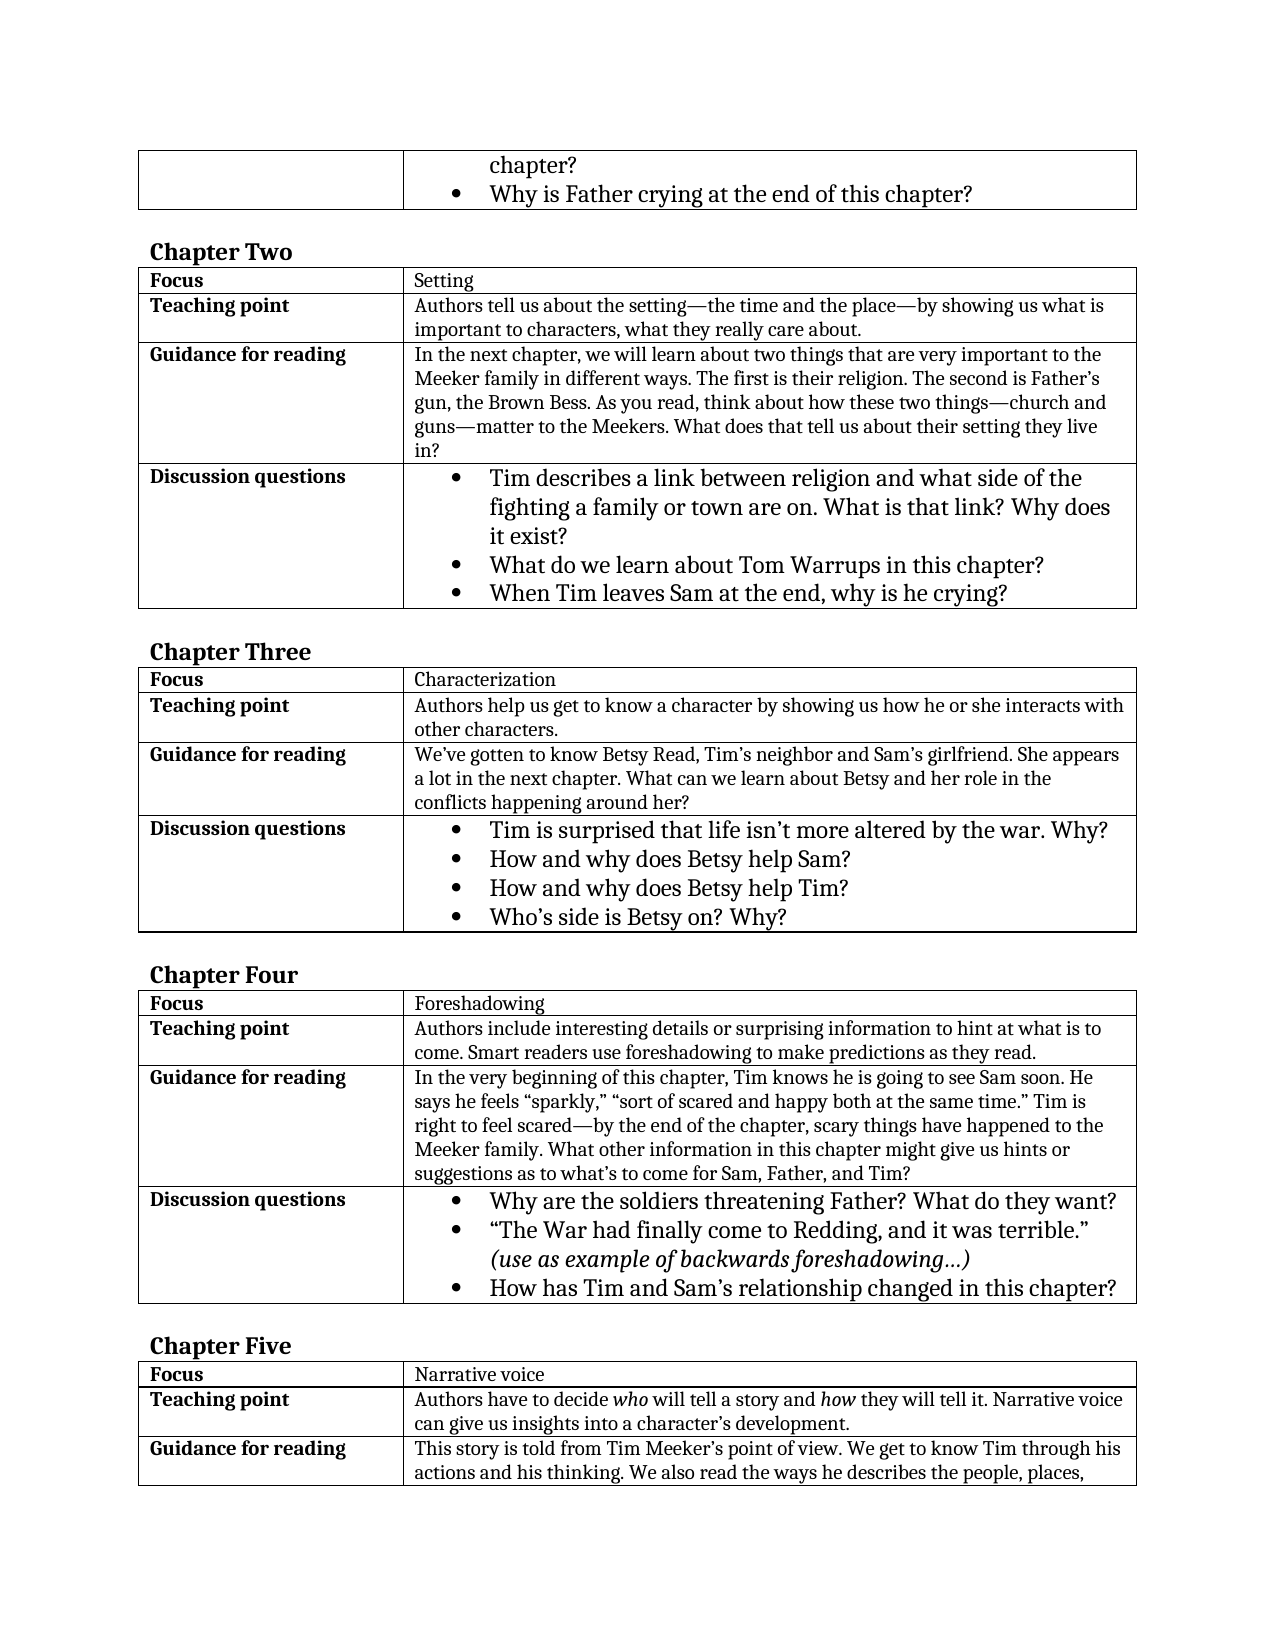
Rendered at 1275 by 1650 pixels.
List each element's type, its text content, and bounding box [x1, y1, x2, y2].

table_cell In the next chapter, we will learn about two things that are very important to the Meeker family in different ways. The first is their religion. The second is Father’s gun, the Brown Bess. As you read, think about how these two things—church and guns—matter to the Meekers. What does that tell us about their setting they live in? [404, 343, 1136, 463]
table_cell Authors help us get to know a character by showing us how he or she interacts with other characters. [404, 693, 1136, 742]
table_cell Guidance for reading [139, 343, 403, 463]
table_cell Authors have to decide who will tell a story and how they will tell it. Narrative voice can give us insights into a character’s development. [404, 1388, 1136, 1436]
table_header Focus [139, 668, 403, 692]
table_header Focus [139, 991, 403, 1015]
table_cell Discussion questions [139, 816, 403, 931]
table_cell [139, 151, 403, 208]
table_header Setting [404, 268, 1136, 292]
table_header Narrative voice [404, 1362, 1136, 1386]
table_header Characterization [404, 668, 1136, 692]
table_cell Guidance for reading [139, 743, 403, 815]
table_header Foreshadowing [404, 991, 1136, 1015]
table_cell Tim describes a link between religion and what side of the fighting a family or town are on. What is that link? Why does it exist? What do we learn about Tom Warrups in this chapter? When Tim leaves Sam at the end, why is he crying? [404, 464, 1136, 608]
table_cell In the very beginning of this chapter, Tim knows he is going to see Sam soon. He says he feels “sparkly,” “sort of scared and happy both at the same time.” Tim is right to feel scared—by the end of the chapter, scary things have happened to the Meeker family. What other information in this chapter might give us hints or suggestions as to what’s to come for Sam, Father, and Tim? [404, 1066, 1136, 1186]
table_header Focus [139, 268, 403, 292]
table_cell Teaching point [139, 294, 403, 342]
table_cell Teaching point [139, 1016, 403, 1065]
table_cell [404, 151, 1136, 208]
table_cell Teaching point [139, 1388, 403, 1436]
table_cell Why are the soldiers threatening Father? What do they want? “The War had finally come to Redding, and it was terrible.” (use as example of backwards foreshadowing…) How has Tim and Sam’s relationship changed in this chapter? [404, 1187, 1136, 1302]
text Chapter Two [150, 238, 1125, 267]
text Chapter Four [150, 961, 1125, 990]
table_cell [404, 1437, 1136, 1485]
table_cell Discussion questions [139, 1187, 403, 1302]
table_cell Authors include interesting details or surprising information to hint at what is to come. Smart readers use foreshadowing to make predictions as they read. [404, 1016, 1136, 1065]
table_cell Guidance for reading [139, 1066, 403, 1186]
table_cell Teaching point [139, 693, 403, 742]
text Chapter Three [150, 638, 1125, 667]
table_cell Authors tell us about the setting—the time and the place—by showing us what is important to characters, what they really care about. [404, 294, 1136, 342]
table_cell We’ve gotten to know Betsy Read, Tim’s neighbor and Sam’s girlfriend. She appears a lot in the next chapter. What can we learn about Betsy and her role in the conflicts happening around her? [404, 743, 1136, 815]
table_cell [139, 1437, 403, 1485]
table_header Focus [139, 1362, 403, 1386]
text Chapter Five [150, 1332, 1125, 1361]
table_cell Discussion questions [139, 464, 403, 608]
table_cell Tim is surprised that life isn’t more altered by the war. Why? How and why does Betsy help Sam? How and why does Betsy help Tim? Who’s side is Betsy on? Why? [404, 816, 1136, 931]
